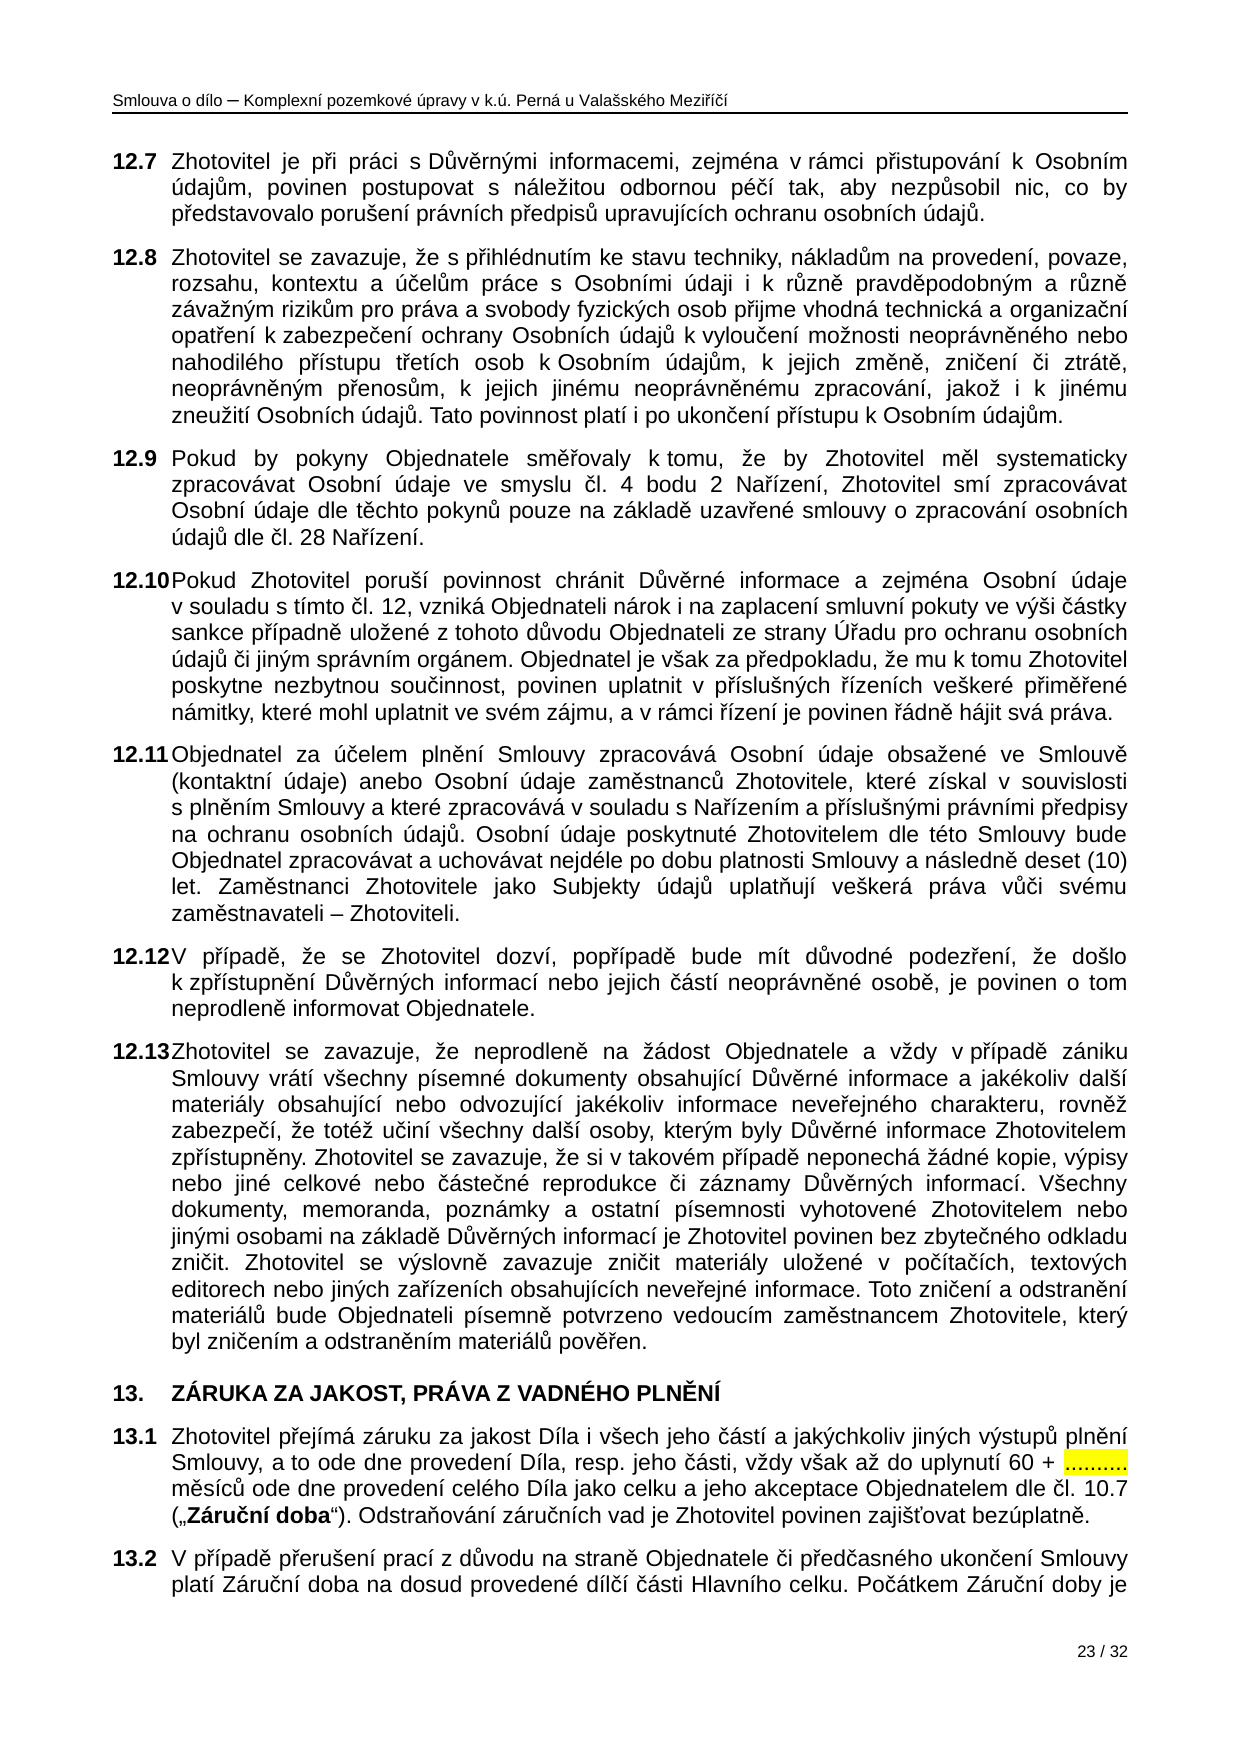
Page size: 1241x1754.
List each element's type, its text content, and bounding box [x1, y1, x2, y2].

text Zhotovitel je při práci s Důvěrnými informacemi, zejména v rámci přistupování k Osobním údajům, povinen postupovat s náležitou odbornou péčí tak, aby nezpůsobil nic, co by představovalo porušení právních předpisů upravujících ochranu osobních údajů. [112, 148, 1128, 227]
text V případě, že se Zhotovitel dozví, popřípadě bude mít důvodné podezření, že došlo k zpřístupnění Důvěrných informací nebo jejich částí neoprávněné osobě, je povinen o tom neprodleně informovat Objednatele. [112, 943, 1128, 1022]
text Objednatel za účelem plnění Smlouvy zpracovává Osobní údaje obsažené ve Smlouvě (kontaktní údaje) anebo Osobní údaje zaměstnanců Zhotovitele, které získal v souvislosti s plněním Smlouvy a které zpracovává v souladu s Nařízením a příslušnými právními předpisy na ochranu osobních údajů. Osobní údaje poskytnuté Zhotovitelem dle této Smlouvy bude Objednatel zpracovávat a uchovávat nejdéle po dobu platnosti Smlouvy a následně deset (10) let. Zaměstnanci Zhotovitele jako Subjekty údajů uplatňují veškerá práva vůči svému zaměstnavateli – Zhotoviteli. [112, 741, 1128, 926]
text Zhotovitel se zavazuje, že neprodleně na žádost Objednatele a vždy v případě zániku Smlouvy vrátí všechny písemné dokumenty obsahující Důvěrné informace a jakékoliv další materiály obsahující nebo odvozující jakékoliv informace neveřejného charakteru, rovněž zabezpečí, že totéž učiní všechny další osoby, kterým byly Důvěrné informace Zhotovitelem zpřístupněny. Zhotovitel se zavazuje, že si v takovém případě neponechá žádné kopie, výpisy nebo jiné celkové nebo částečné reprodukce či záznamy Důvěrných informací. Všechny dokumenty, memoranda, poznámky a ostatní písemnosti vyhotovené Zhotovitelem nebo jinými osobami na základě Důvěrných informací je Zhotovitel povinen bez zbytečného odkladu zničit. Zhotovitel se výslovně zavazuje zničit materiály uložené v počítačích, textových editorech nebo jiných zařízeních obsahujících neveřejné informace. Toto zničení a odstranění materiálů bude Objednateli písemně potvrzeno vedoucím zaměstnancem Zhotovitele, který byl zničením a odstraněním materiálů pověřen. [112, 1038, 1128, 1354]
text Pokud by pokyny Objednatele směřovaly k tomu, že by Zhotovitel měl systematicky zpracovávat Osobní údaje ve smyslu čl. 4 bodu 2 Nařízení, Zhotovitel smí zpracovávat Osobní údaje dle těchto pokynů pouze na základě uzavřené smlouvy o zpracování osobních údajů dle čl. 28 Nařízení. [112, 444, 1128, 550]
text Zhotovitel přejímá záruku za jakost Díla i všech jeho částí a jakýchkoliv jiných výstupů plnění Smlouvy, a to ode dne provedení Díla, resp. jeho části, vždy však až do uplynutí 60 + .......... měsíců ode dne provedení celého Díla jako celku a jeho akceptace Objednatelem dle čl. 10.7 („Záruční doba“). Odstraňování záručních vad je Zhotovitel povinen zajišťovat bezúplatně. [112, 1423, 1128, 1528]
text Zhotovitel se zavazuje, že s přihlédnutím ke stavu techniky, nákladům na provedení, povaze, rozsahu, kontextu a účelům práce s Osobními údaji i k různě pravděpodobným a různě závažným rizikům pro práva a svobody fyzických osob přijme vhodná technická a organizační opatření k zabezpečení ochrany Osobních údajů k vyloučení možnosti neoprávněného nebo nahodilého přístupu třetích osob k Osobním údajům, k jejich změně, zničení či ztrátě, neoprávněným přenosům, k jejich jinému neoprávněnému zpracování, jakož i k jinému zneužití Osobních údajů. Tato povinnost platí i po ukončení přístupu k Osobním údajům. [112, 243, 1128, 428]
text Záruka za jakost, práva z vadného plnění [112, 1379, 1128, 1406]
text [112, 1545, 1128, 1597]
text Pokud Zhotovitel poruší povinnost chránit Důvěrné informace a zejména Osobní údaje v souladu s tímto čl. 12, vzniká Objednateli nárok i na zaplacení smluvní pokuty ve výši částky sankce případně uložené z tohoto důvodu Objednateli ze strany Úřadu pro ochranu osobních údajů či jiným správním orgánem. Objednatel je však za předpokladu, že mu k tomu Zhotovitel poskytne nezbytnou součinnost, povinen uplatnit v příslušných řízeních veškeré přiměřené námitky, které mohl uplatnit ve svém zájmu, a v rámci řízení je povinen řádně hájit svá práva. [112, 567, 1128, 725]
